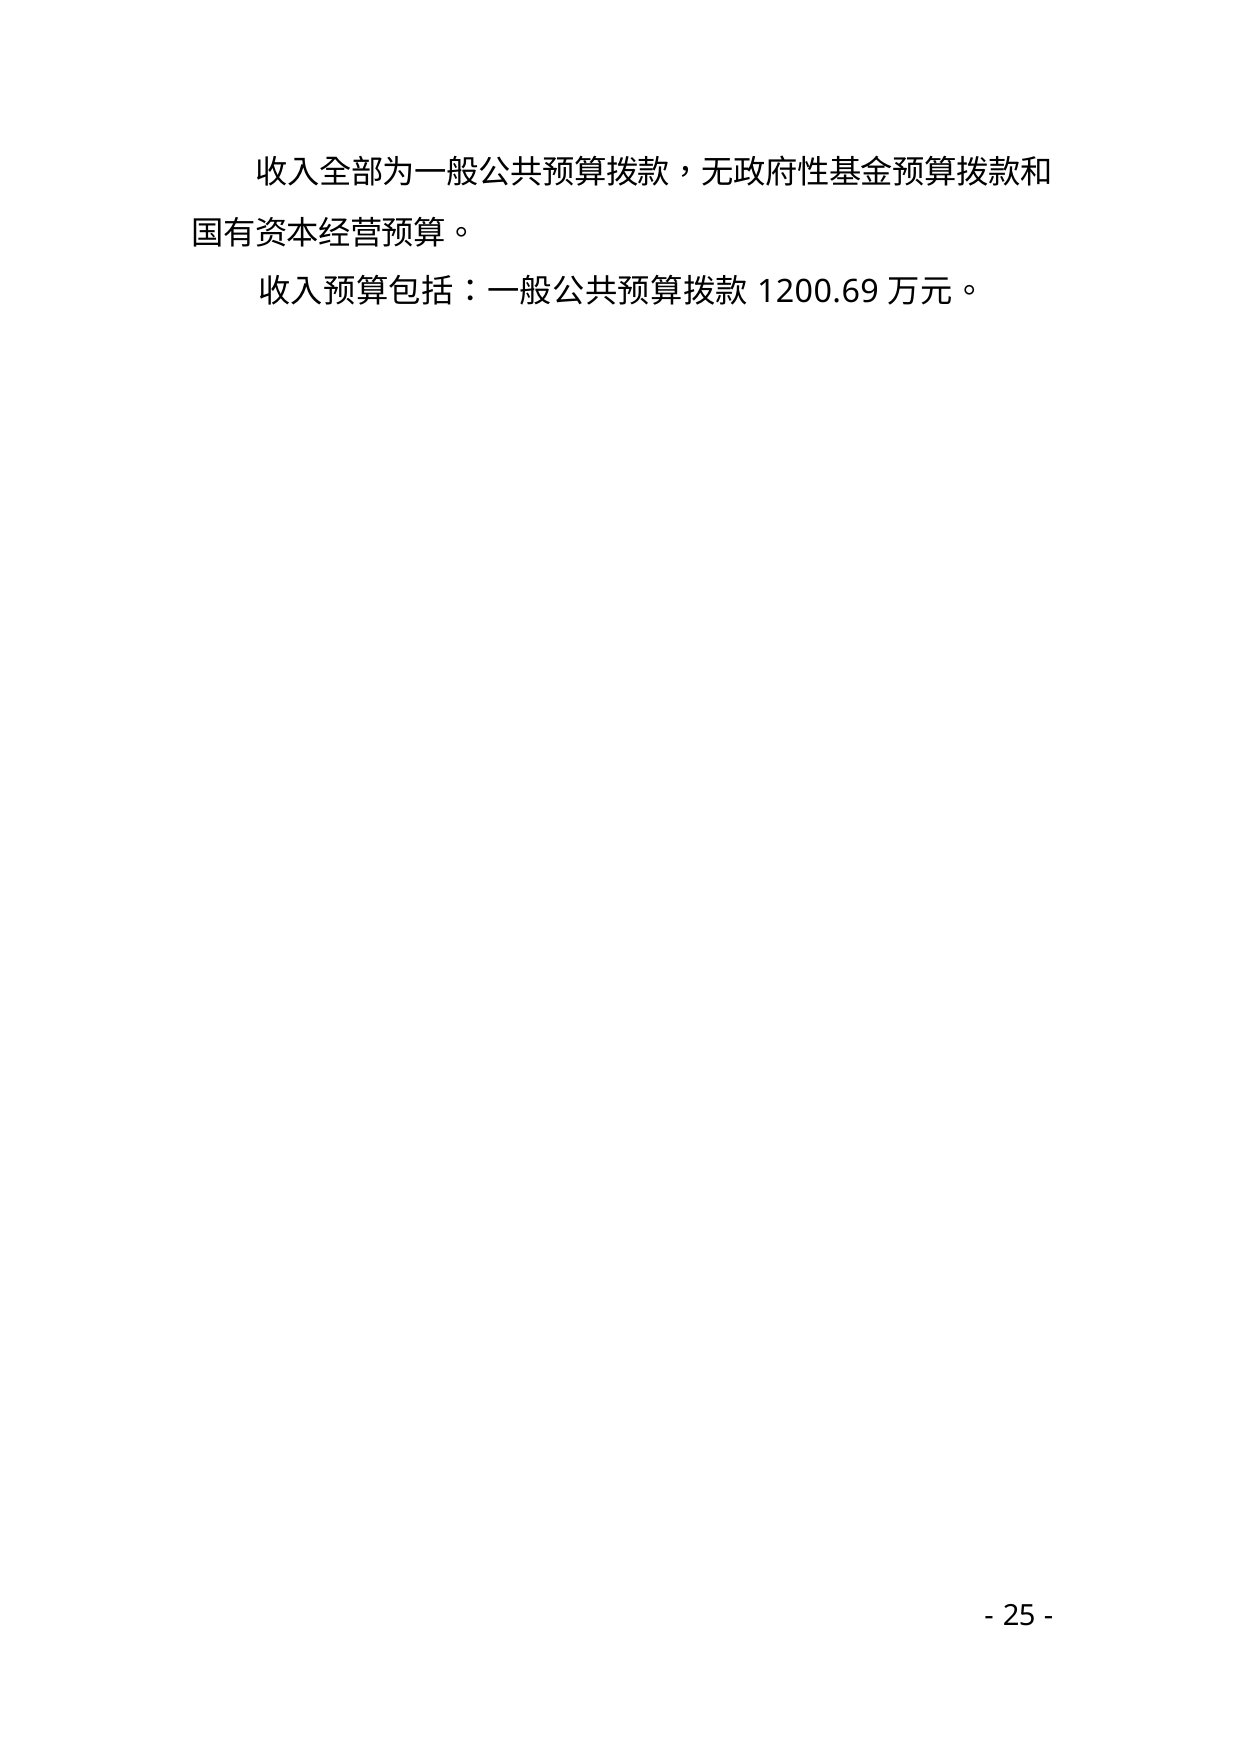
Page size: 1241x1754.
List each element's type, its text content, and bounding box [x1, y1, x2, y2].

text 收入全部为一般公共预算拨款，无政府性基金预算拨款和 国有资本经营预算。 [191, 149, 1054, 254]
text 收入预算包括：一般公共预算拨款 1200.69 万元。 [258, 271, 1055, 311]
